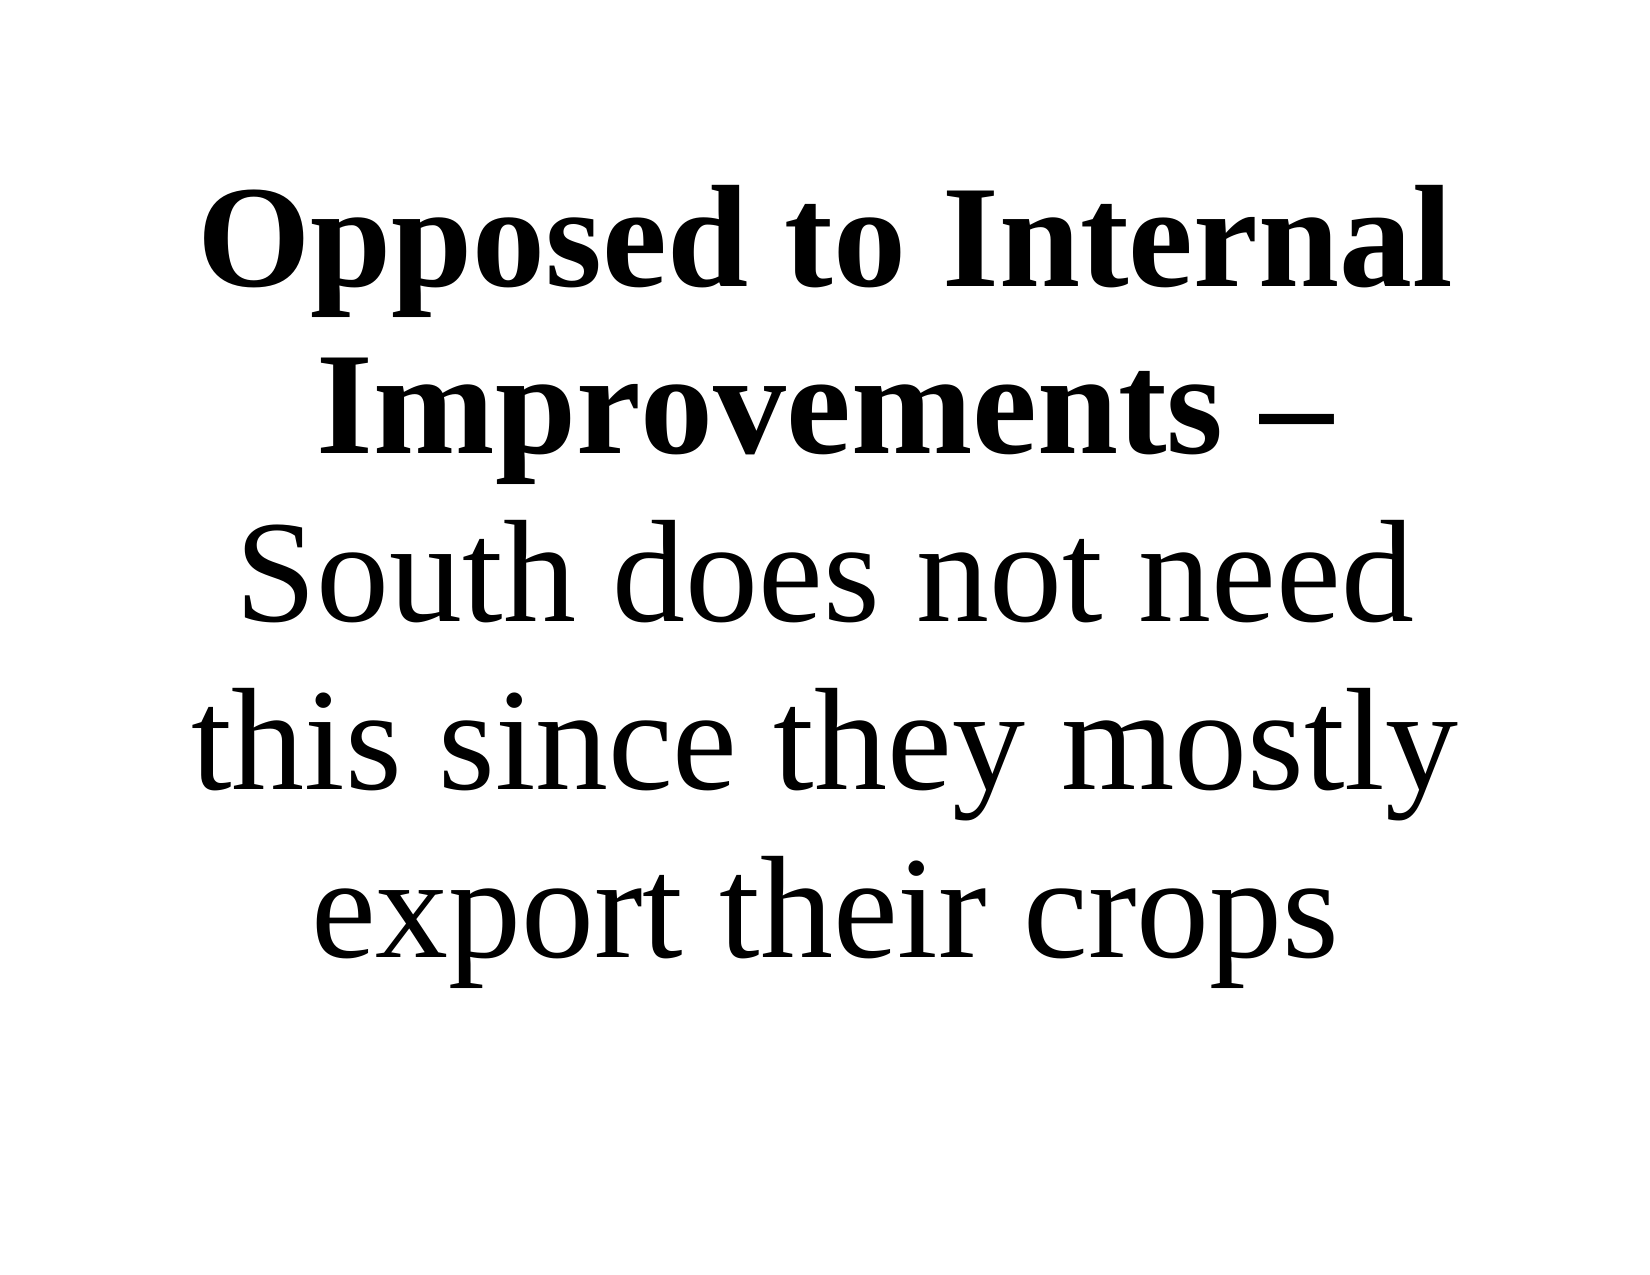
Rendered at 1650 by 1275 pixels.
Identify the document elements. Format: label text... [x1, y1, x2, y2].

text Opposed to Internal Improvements – South does not need this since they mostly export their crops [150, 150, 1500, 988]
